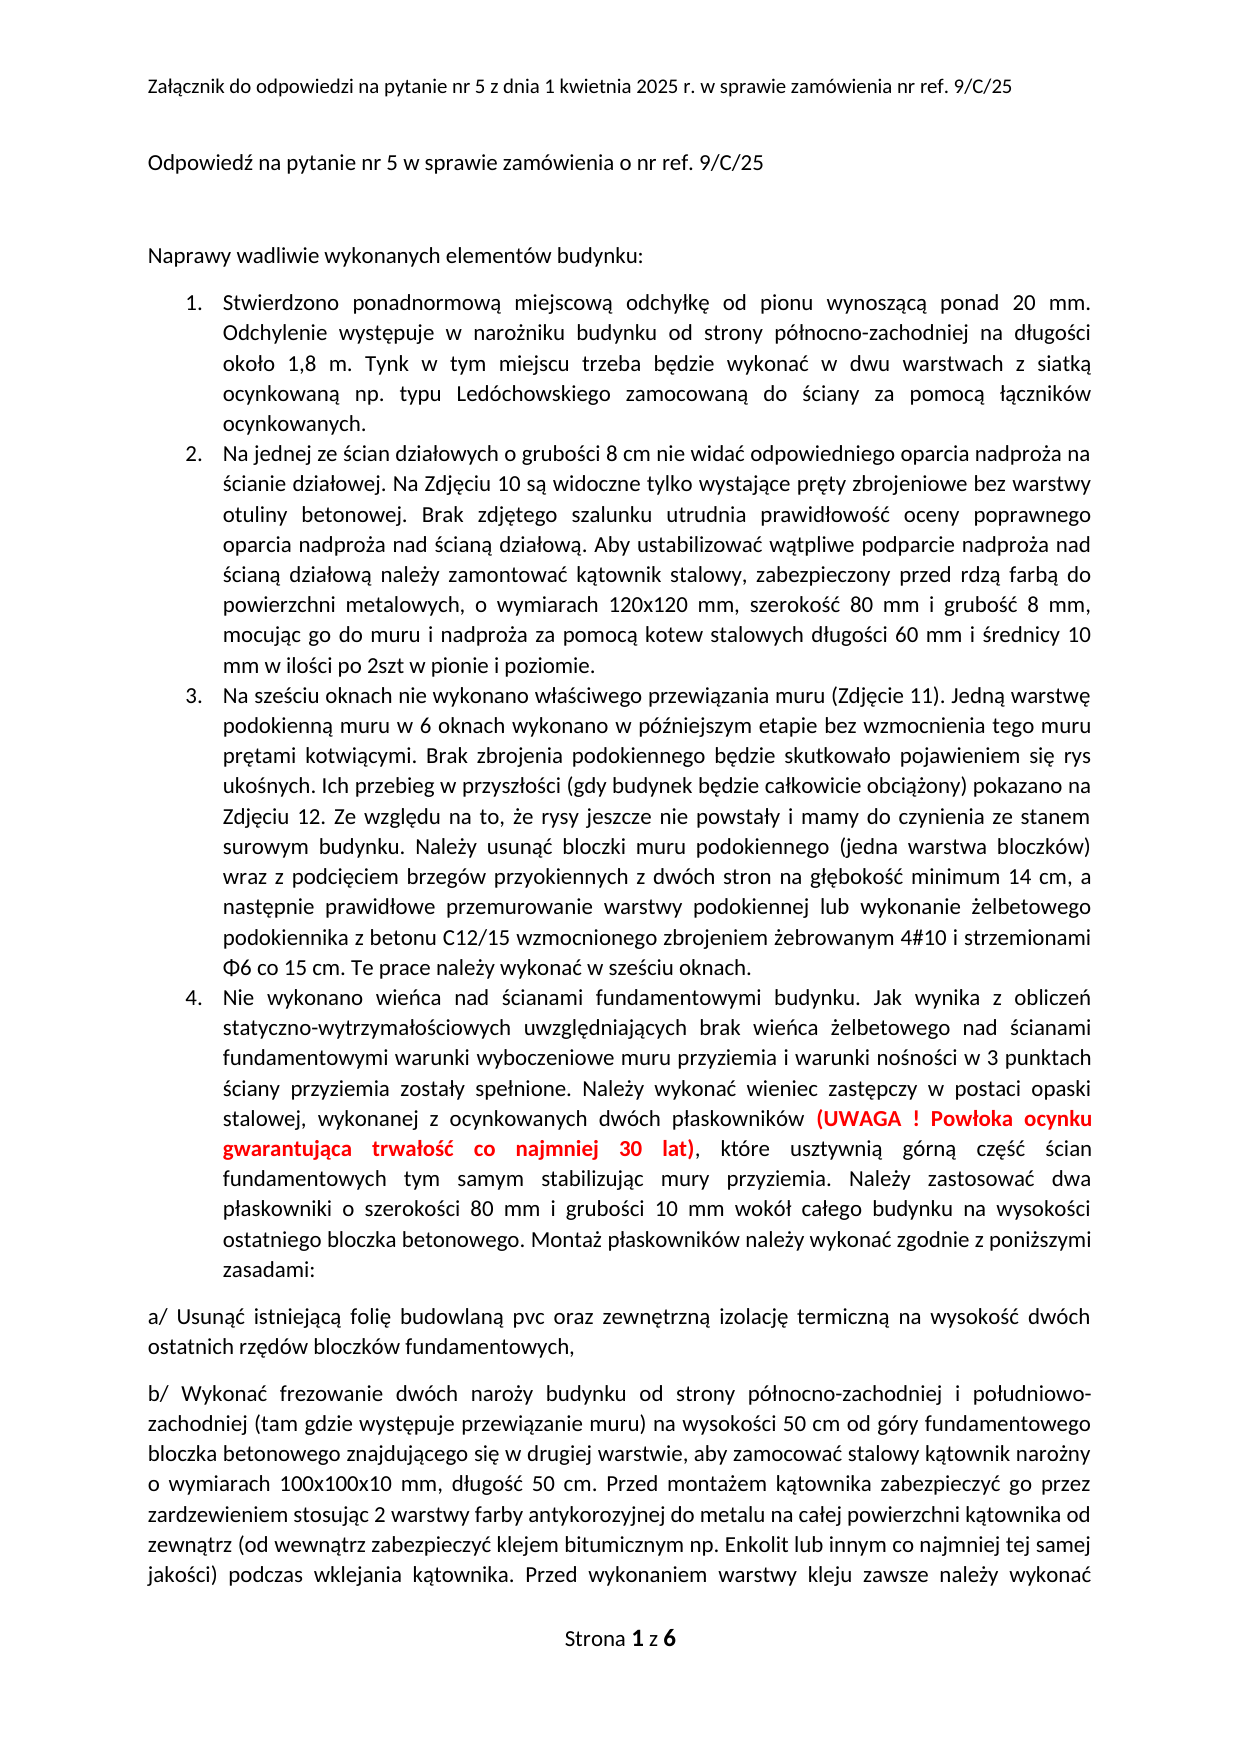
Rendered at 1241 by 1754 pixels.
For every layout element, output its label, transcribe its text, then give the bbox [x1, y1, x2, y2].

list Na sześciu oknach nie wykonano właściwego przewiązania muru (Zdjęcie 11). Jedną warstwę podokienną muru w 6 oknach wykonano w późniejszym etapie bez wzmocnienia tego muru prętami kotwiącymi. Brak zbrojenia podokiennego będzie skutkowało pojawieniem się rys ukośnych. Ich przebieg w przyszłości (gdy budynek będzie całkowicie obciążony) pokazano na Zdjęciu 12. Ze względu na to, że rysy jeszcze nie powstały i mamy do czynienia ze stanem surowym budynku. Należy usunąć bloczki muru podokiennego (jedna warstwa bloczków) wraz z podcięciem brzegów przyokiennych z dwóch stron na głębokość minimum 14 cm, a następnie prawidłowe przemurowanie warstwy podokiennej lub wykonanie żelbetowego podokiennika z betonu C12/15 wzmocnionego zbrojeniem żebrowanym 4#10 i strzemionami Φ6 co 15 cm. Te prace należy wykonać w sześciu oknach. [185, 681, 1093, 981]
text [148, 1379, 1093, 1588]
list Stwierdzono ponadnormową miejscową odchyłkę od pionu wynoszącą ponad 20 mm. Odchylenie występuje w narożniku budynku od strony północno-zachodniej na długości około 1,8 m. Tynk w tym miejscu trzeba będzie wykonać w dwu warstwach z siatką ocynkowaną np. typu Ledóchowskiego zamocowaną do ściany za pomocą łączników ocynkowanych. [185, 288, 1093, 437]
text a/ Usunąć istniejącą folię budowlaną pvc oraz zewnętrzną izolację termiczną na wysokość dwóch ostatnich rzędów bloczków fundamentowych, [148, 1302, 1093, 1360]
list Na jednej ze ścian działowych o grubości 8 cm nie widać odpowiedniego oparcia nadproża na ścianie działowej. Na Zdjęciu 10 są widoczne tylko wystające pręty zbrojeniowe bez warstwy otuliny betonowej. Brak zdjętego szalunku utrudnia prawidłowość oceny poprawnego oparcia nadproża nad ścianą działową. Aby ustabilizować wątpliwe podparcie nadproża nad ścianą działową należy zamontować kątownik stalowy, zabezpieczony przed rdzą farbą do powierzchni metalowych, o wymiarach 120x120 mm, szerokość 80 mm i grubość 8 mm, mocując go do muru i nadproża za pomocą kotew stalowych długości 60 mm i średnicy 10 mm w ilości po 2szt w pionie i poziomie. [185, 439, 1093, 679]
text Naprawy wadliwie wykonanych elementów budynku: [148, 241, 1093, 269]
list Nie wykonano wieńca nad ścianami fundamentowymi budynku. Jak wynika z obliczeń statyczno-wytrzymałościowych uwzględniających brak wieńca żelbetowego nad ścianami fundamentowymi warunki wyboczeniowe muru przyziemia i warunki nośności w 3 punktach ściany przyziemia zostały spełnione. Należy wykonać wieniec zastępczy w postaci opaski stalowej, wykonanej z ocynkowanych dwóch płaskowników (UWAGA ! Powłoka ocynku gwarantująca trwałość co najmniej 30 lat), które usztywnią górną część ścian fundamentowych tym samym stabilizując mury przyziemia. Należy zastosować dwa płaskowniki o szerokości 80 mm i grubości 10 mm wokół całego budynku na wysokości ostatniego bloczka betonowego. Montaż płaskowników należy wykonać zgodnie z poniższymi zasadami: [185, 983, 1093, 1283]
text Odpowiedź na pytanie nr 5 w sprawie zamówienia o nr ref. 9/C/25 [148, 148, 1093, 176]
